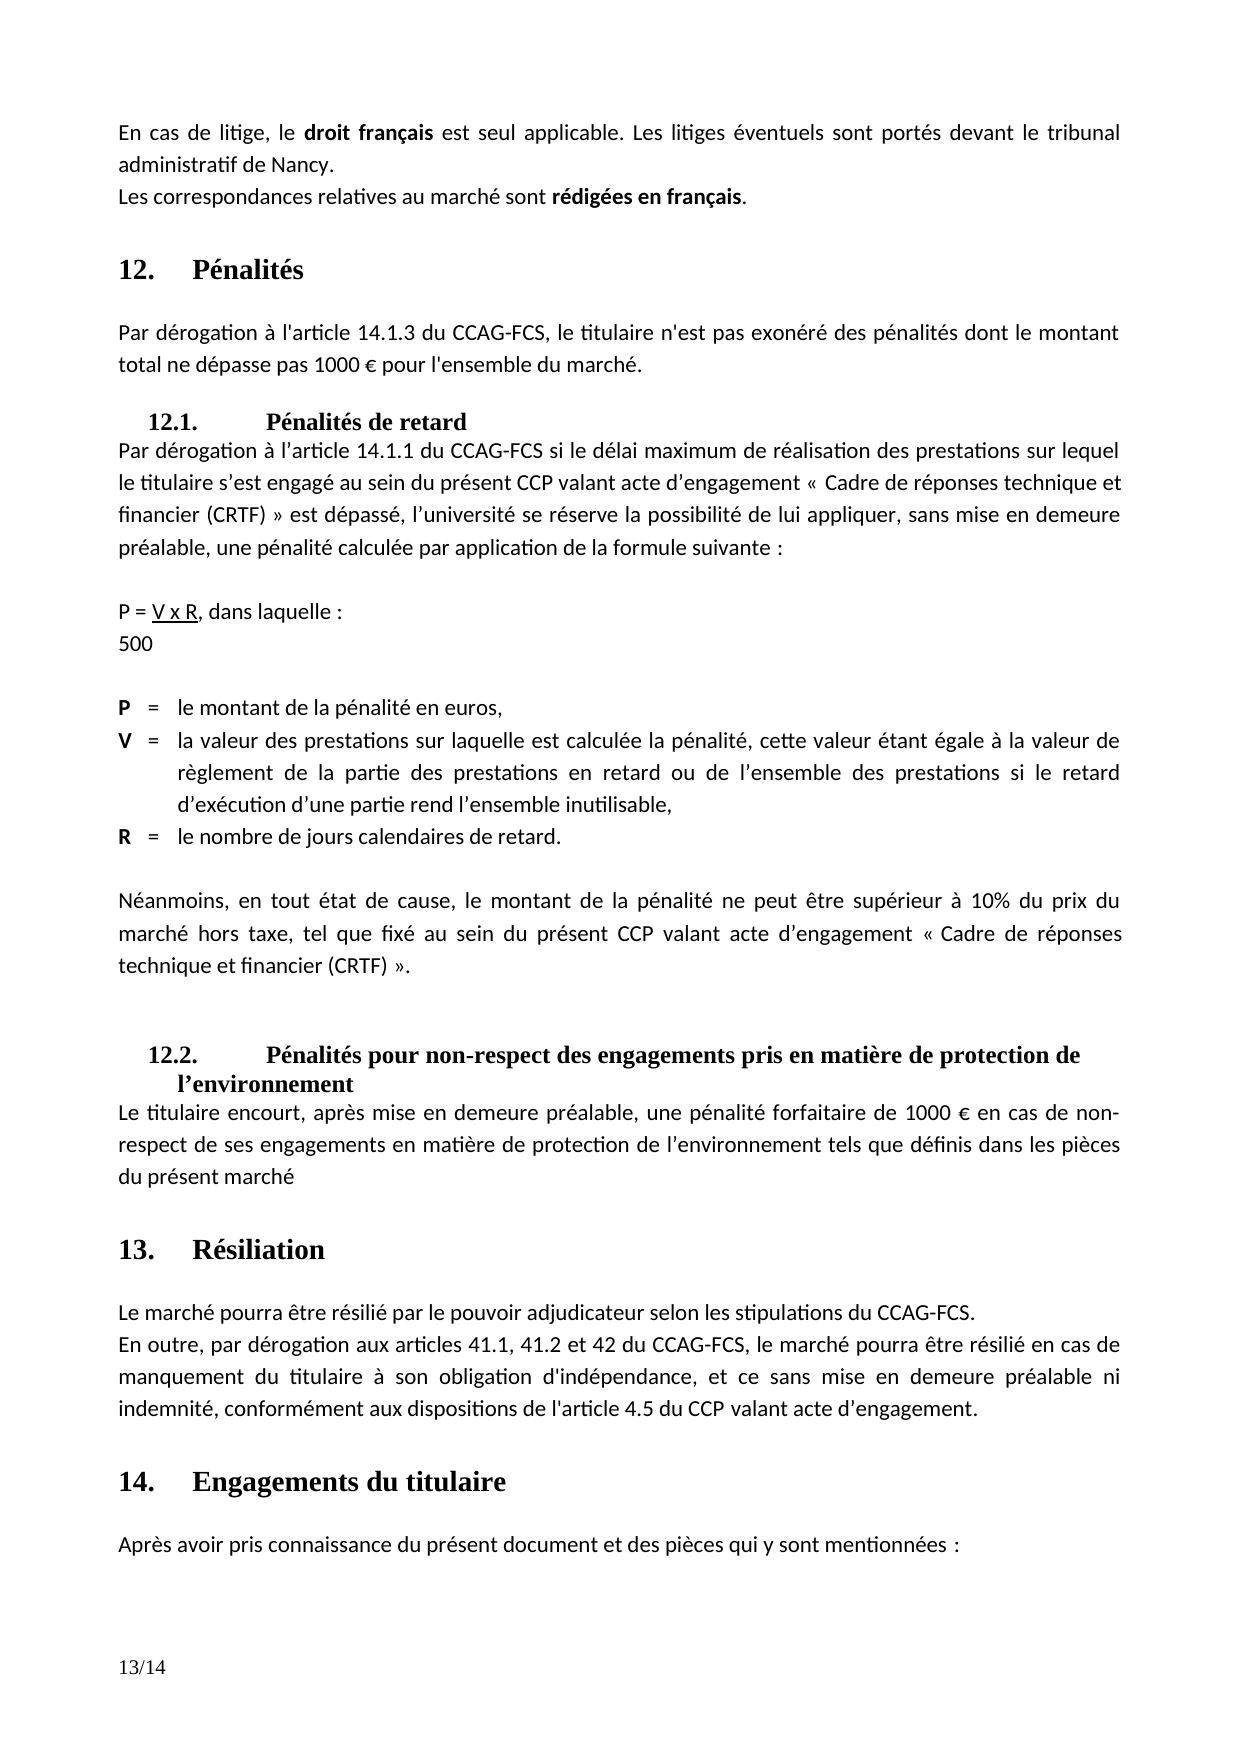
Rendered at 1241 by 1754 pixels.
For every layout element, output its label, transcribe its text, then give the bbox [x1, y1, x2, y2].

text En outre, par dérogation aux articles 41.1, 41.2 et 42 du CCAG-FCS, le marché pourra être résilié en cas de manquement du titulaire à son obligation d'indépendance, et ce sans mise en demeure préalable ni indemnité, conformément aux dispositions de l'article 4.5 du CCP valant acte d’engagement. [118, 1330, 1122, 1422]
text V = la valeur des prestations sur laquelle est calculée la pénalité, cette valeur étant égale à la valeur de règlement de la partie des prestations en retard ou de l’ensemble des prestations si le retard d’exécution d’une partie rend l’ensemble inutilisable, [118, 726, 1122, 818]
subtitle Résiliation [118, 1232, 1122, 1266]
text Le titulaire encourt, après mise en demeure préalable, une pénalité forfaitaire de 1000 € en cas de non-respect de ses engagements en matière de protection de l’environnement tels que définis dans les pièces du présent marché [118, 1098, 1122, 1190]
text Néanmoins, en tout état de cause, le montant de la pénalité ne peut être supérieur à 10% du prix du marché hors taxe, tel que fixé au sein du présent CCP valant acte d’engagement « Cadre de réponses technique et financier (CRTF) ». [118, 887, 1122, 979]
text Par dérogation à l’article 14.1.1 du CCAG-FCS si le délai maximum de réalisation des prestations sur lequel le titulaire s’est engagé au sein du présent CCP valant acte d’engagement « Cadre de réponses technique et financier (CRTF) » est dépassé, l’université se réserve la possibilité de lui appliquer, sans mise en demeure préalable, une pénalité calculée par application de la formule suivante : [118, 436, 1122, 561]
subtitle Engagements du titulaire [118, 1464, 1122, 1497]
text Par dérogation à l'article 14.1.3 du CCAG-FCS, le titulaire n'est pas exonéré des pénalités dont le montant total ne dépasse pas 1000 € pour l'ensemble du marché. [118, 318, 1122, 378]
subtitle Pénalités pour non-respect des engagements pris en matière de protection de l’environnement [148, 1040, 1122, 1098]
text Après avoir pris connaissance du présent document et des pièces qui y sont mentionnées : [118, 1530, 1122, 1558]
text R = le nombre de jours calendaires de retard. [118, 822, 1122, 850]
text P = le montant de la pénalité en euros, [118, 693, 1122, 722]
subtitle Pénalités de retard [148, 407, 1122, 436]
text P = V x R, dans laquelle : [118, 597, 1122, 625]
subtitle Pénalités [118, 252, 1122, 286]
text Le marché pourra être résilié par le pouvoir adjudicateur selon les stipulations du CCAG-FCS. [118, 1298, 1122, 1326]
text En cas de litige, le droit français est seul applicable. Les litiges éventuels sont portés devant le tribunal administratif de Nancy. [118, 118, 1122, 178]
text 500 [118, 629, 1122, 657]
text Les correspondances relatives au marché sont rédigées en français. [118, 182, 1122, 211]
